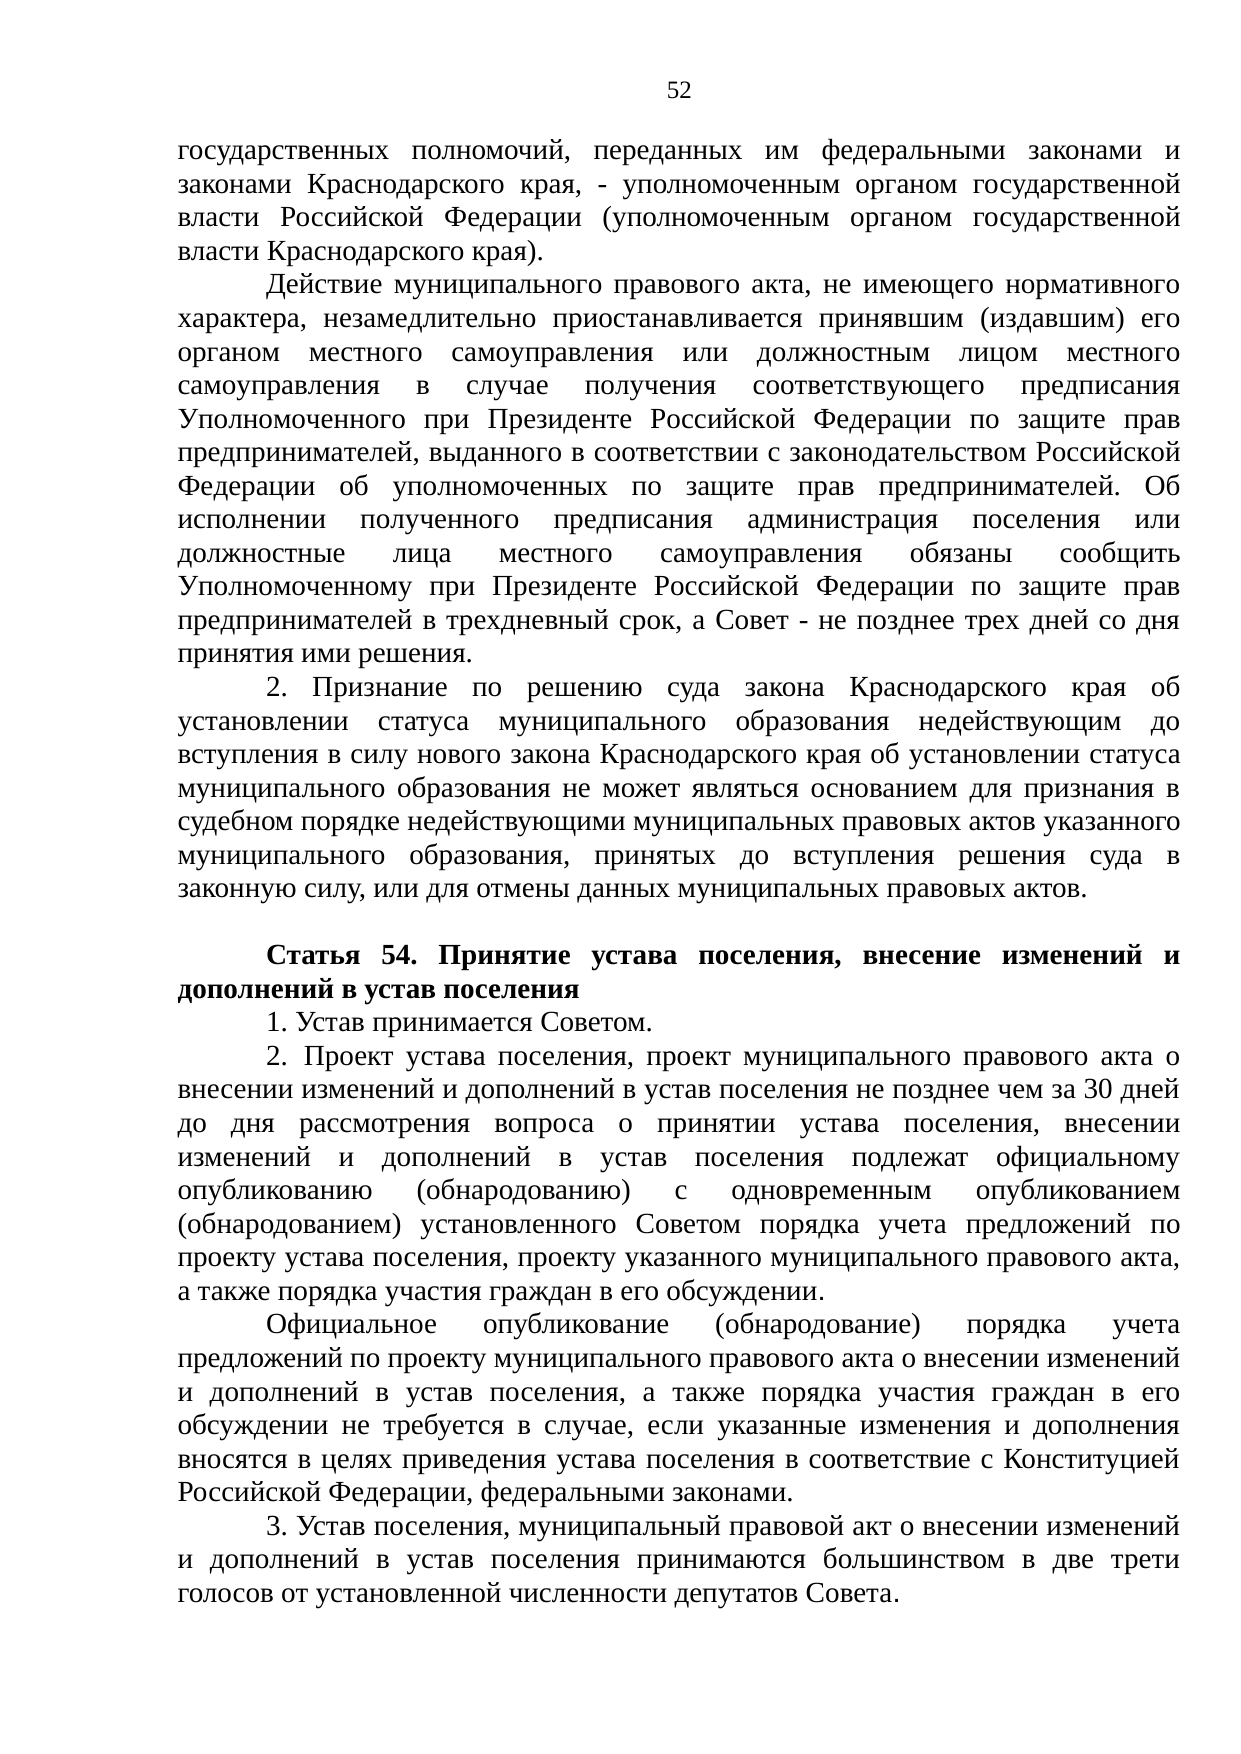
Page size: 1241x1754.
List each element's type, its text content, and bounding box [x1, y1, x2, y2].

text 1. Устав принимается Советом. [177, 1004, 1181, 1038]
text 3. Устав поселения, муниципальный правовой акт о внесении изменений и дополнений в устав поселения принимаются большинством в две трети голосов от установленной численности депутатов Совета. [177, 1508, 1181, 1608]
text 2. Признание по решению суда закона Краснодарского края об установлении статуса муниципального образования недействующим до вступления в силу нового закона Краснодарского края об установлении статуса муниципального образования не может являться основанием для признания в судебном порядке недействующими муниципальных правовых актов указанного муниципального образования, принятых до вступления решения суда в законную силу, или для отмены данных муниципальных правовых актов. [177, 669, 1181, 904]
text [177, 132, 1181, 267]
list Проект устава поселения, проект муниципального правового акта о внесении изменений и дополнений в устав поселения не позднее чем за 30 дней до дня рассмотрения вопроса о принятии устава поселения, внесении изменений и дополнений в устав поселения подлежат официальному опубликованию (обнародованию) с одновременным опубликованием (обнародованием) установленного Советом порядка учета предложений по проекту устава поселения, проекту указанного муниципального правового акта, а также порядка участия граждан в его обсуждении. [177, 1038, 1181, 1307]
text Статья 54. Принятие устава поселения, внесение изменений и дополнений в устав поселения [177, 937, 1181, 1004]
subtitle Официальное опубликование (обнародование) порядка учета предложений по проекту муниципального правового акта о внесении изменений и дополнений в устав поселения, а также порядка участия граждан в его обсуждении не требуется в случае, если указанные изменения и дополнения вносятся в целях приведения устава поселения в соответствие с Конституцией Российской Федерации, федеральными законами. [177, 1307, 1181, 1508]
text Действие муниципального правового акта, не имеющего нормативного характера, незамедлительно приостанавливается принявшим (издавшим) его органом местного самоуправления или должностным лицом местного самоуправления в случае получения соответствующего предписания Уполномоченного при Президенте Российской Федерации по защите прав предпринимателей, выданного в соответствии с законодательством Российской Федерации об уполномоченных по защите прав предпринимателей. Об исполнении полученного предписания администрация поселения или должностные лица местного самоуправления обязаны сообщить Уполномоченному при Президенте Российской Федерации по защите прав предпринимателей в трехдневный срок, а Совет - не позднее трех дней со дня принятия ими решения. [177, 267, 1181, 669]
